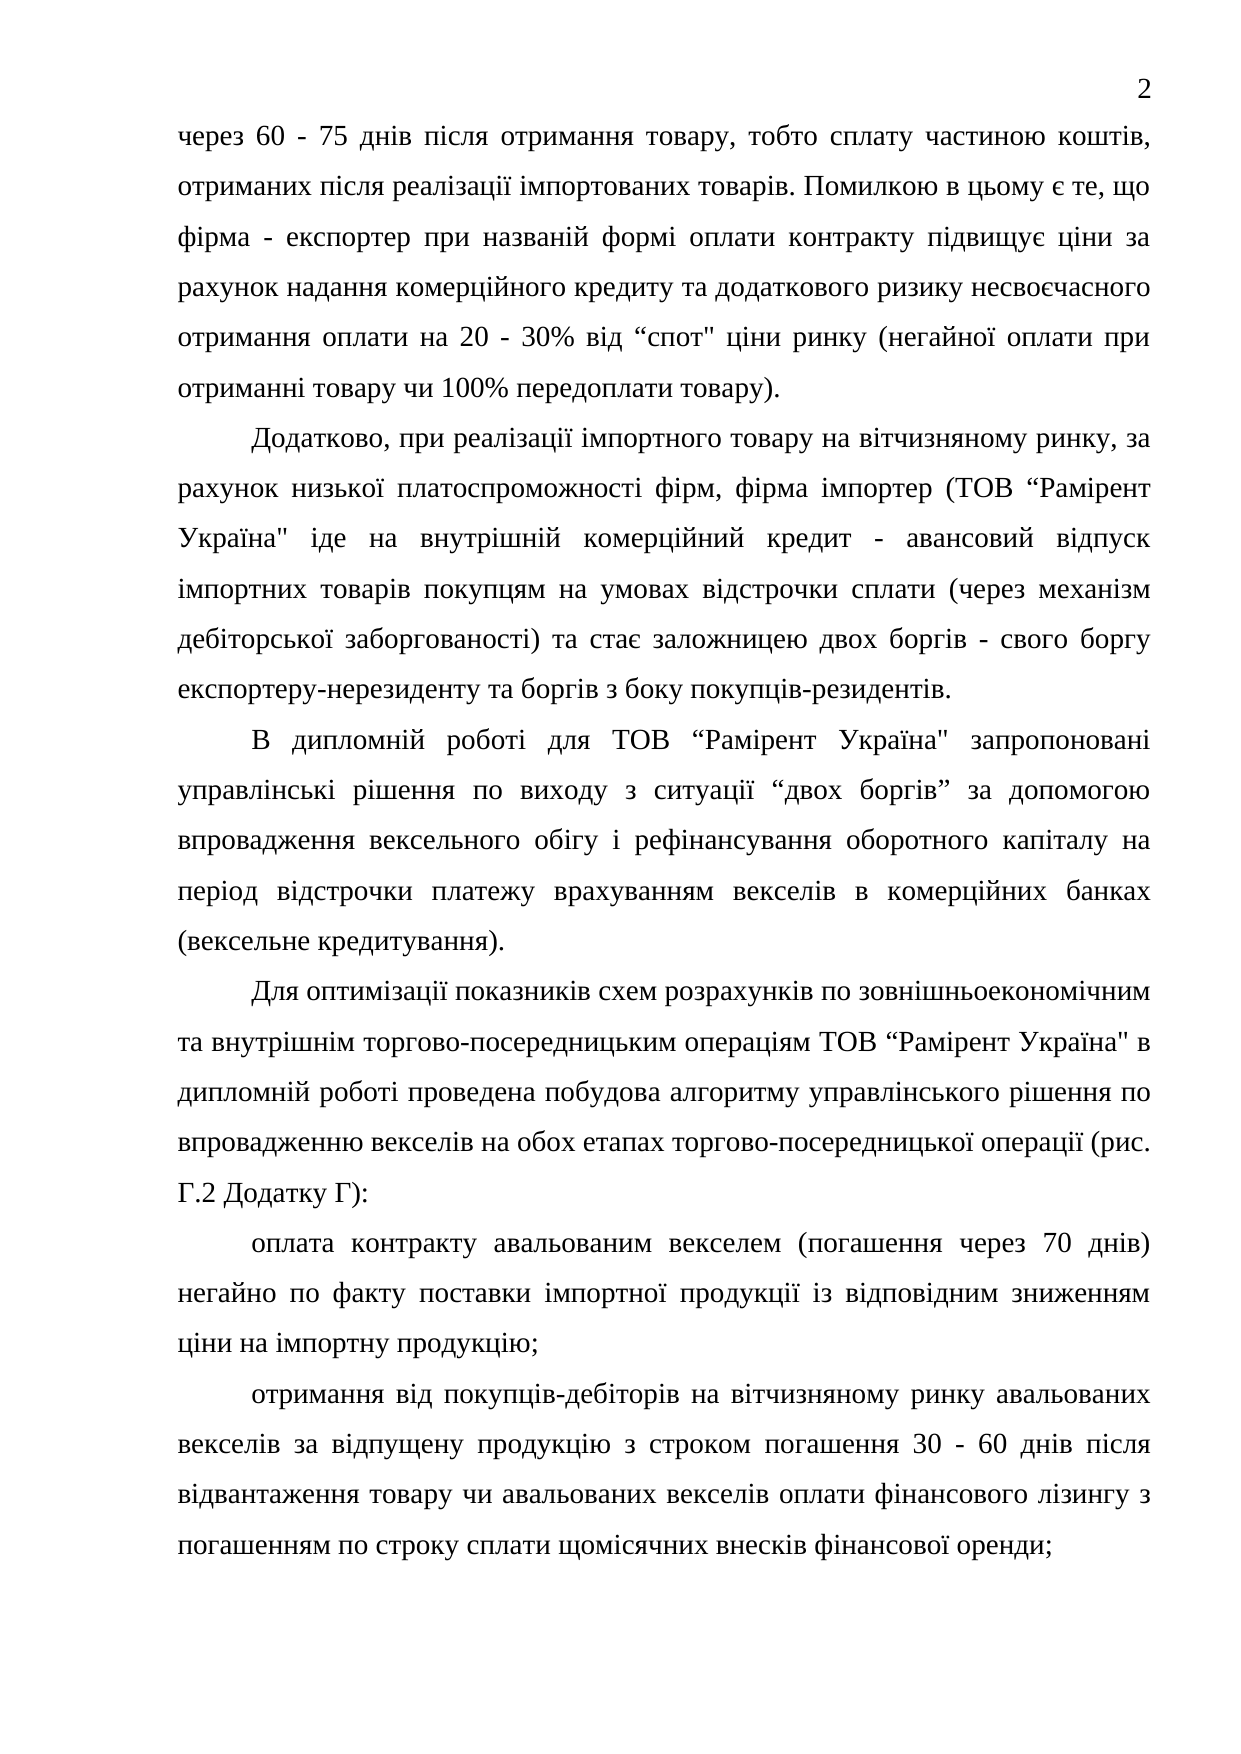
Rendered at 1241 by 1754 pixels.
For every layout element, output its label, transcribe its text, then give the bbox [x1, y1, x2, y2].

text Для оптимізації показників схем розрахунків по зовнішньоекономічним та внутрішнім торгово-посередницьким операціям ТОВ “Рамірент Україна" в дипломній роботі проведена побудова алгоритму управлінського рішення по впровадженню векселів на обох етапах торгово-посередницької операції (рис. Г.2 Додатку Г): [177, 973, 1152, 1208]
text В дипломній роботі для ТОВ “Рамірент Україна" запропоновані управлінські рішення по виходу з ситуації “двох боргів” за допомогою впровадження вексельного обігу і рефінансування оборотного капіталу на період відстрочки платежу врахуванням векселів в комерційних банках (вексельне кредитування). [177, 722, 1152, 957]
text отримання від покупців-дебіторів на вітчизняному ринку авальованих векселів за відпущену продукцію з строком погашення 30 - 60 днів після відвантаження товару чи авальованих векселів оплати фінансового лізингу з погашенням по строку сплати щомісячних внесків фінансової оренди; [177, 1376, 1152, 1560]
text оплата контракту авальованим векселем (погашення через 70 днів) негайно по факту поставки імпортної продукції із відповідним зниженням ціни на імпортну продукцію; [177, 1225, 1152, 1359]
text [177, 118, 1152, 403]
text Додатково, при реалізації імпортного товару на вітчизняному ринку, за рахунок низької платоспроможності фірм, фірма імпортер (ТОВ “Рамірент Україна" іде на внутрішній комерційний кредит - авансовий відпуск імпортних товарів покупцям на умовах відстрочки сплати (через механізм дебіторської заборгованості) та стає заложницею двох боргів - свого боргу експортеру-нерезиденту та боргів з боку покупців-резидентів. [177, 420, 1152, 705]
